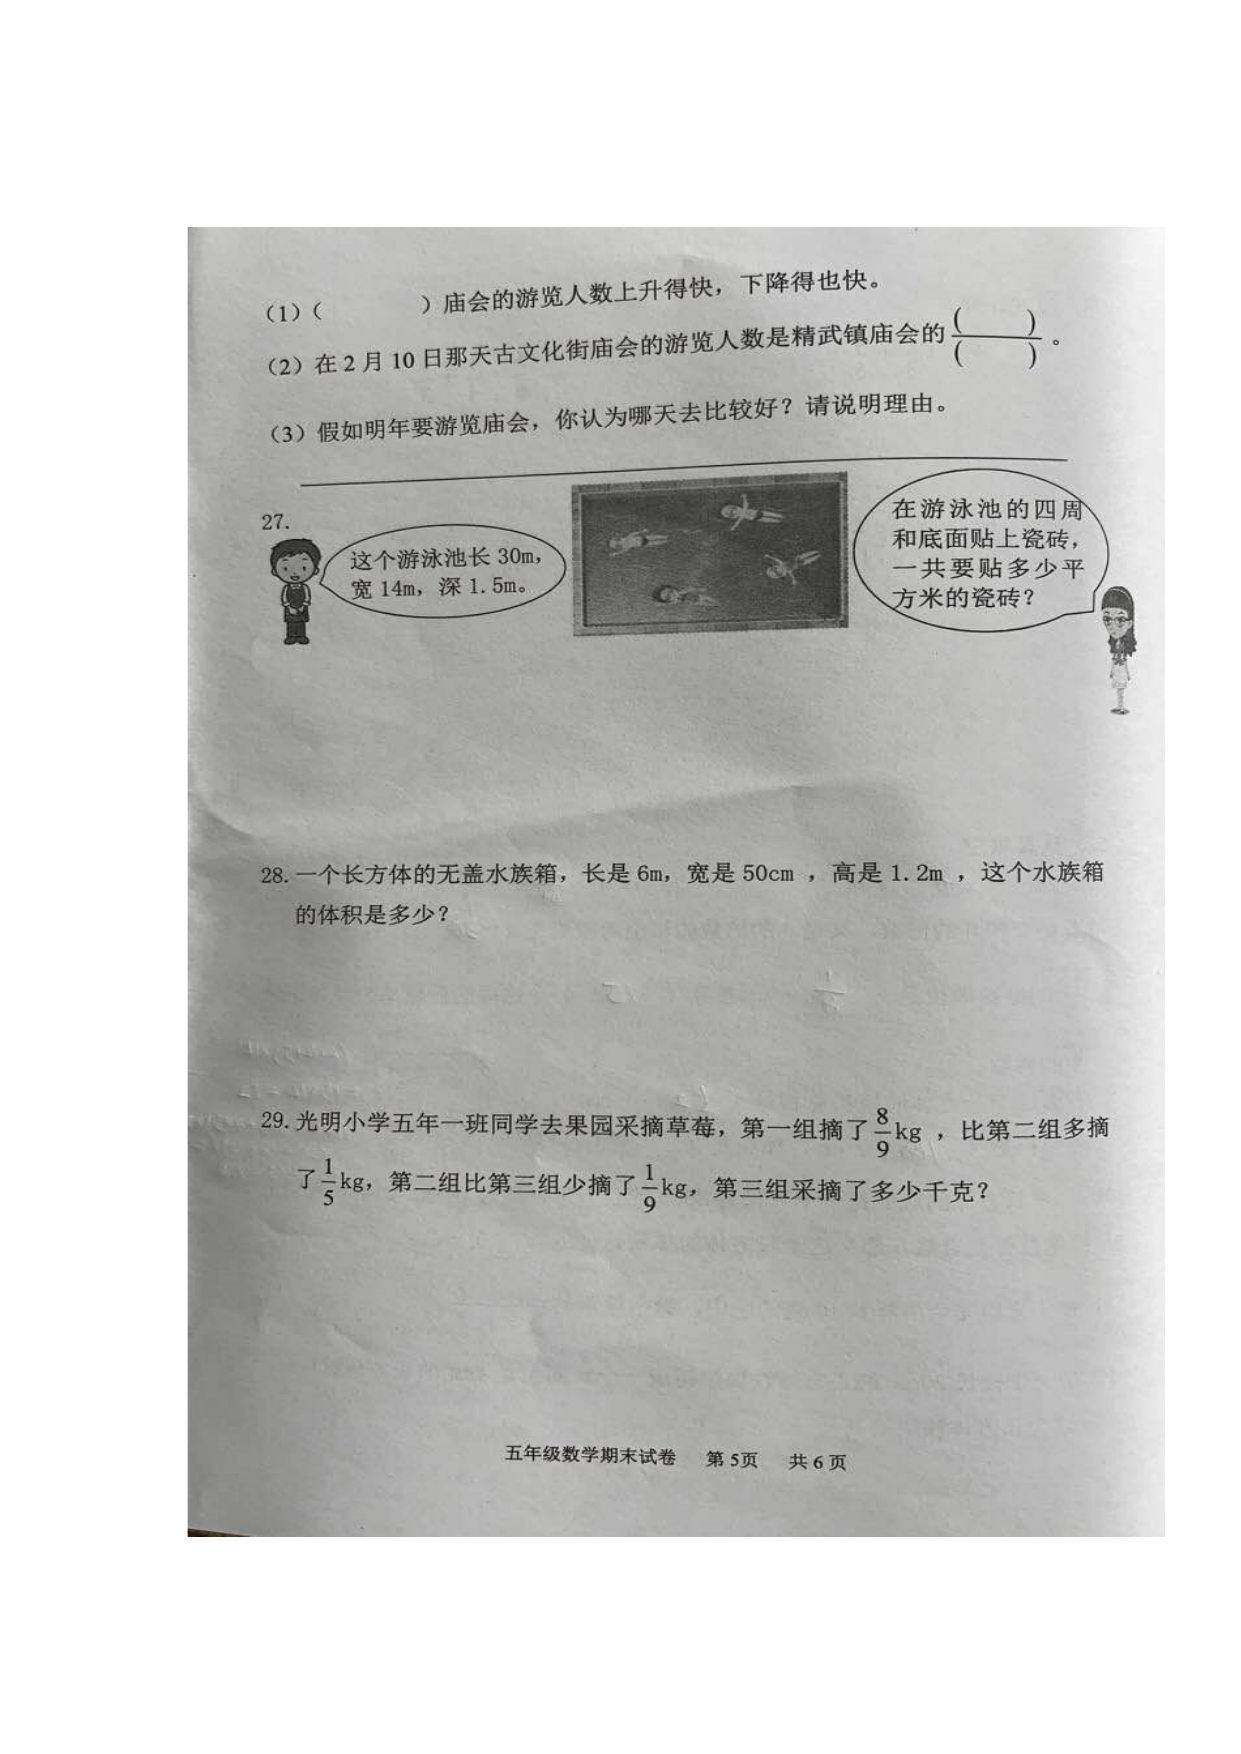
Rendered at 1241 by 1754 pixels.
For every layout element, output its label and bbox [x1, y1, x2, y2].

picture [187, 227, 1166, 1537]
